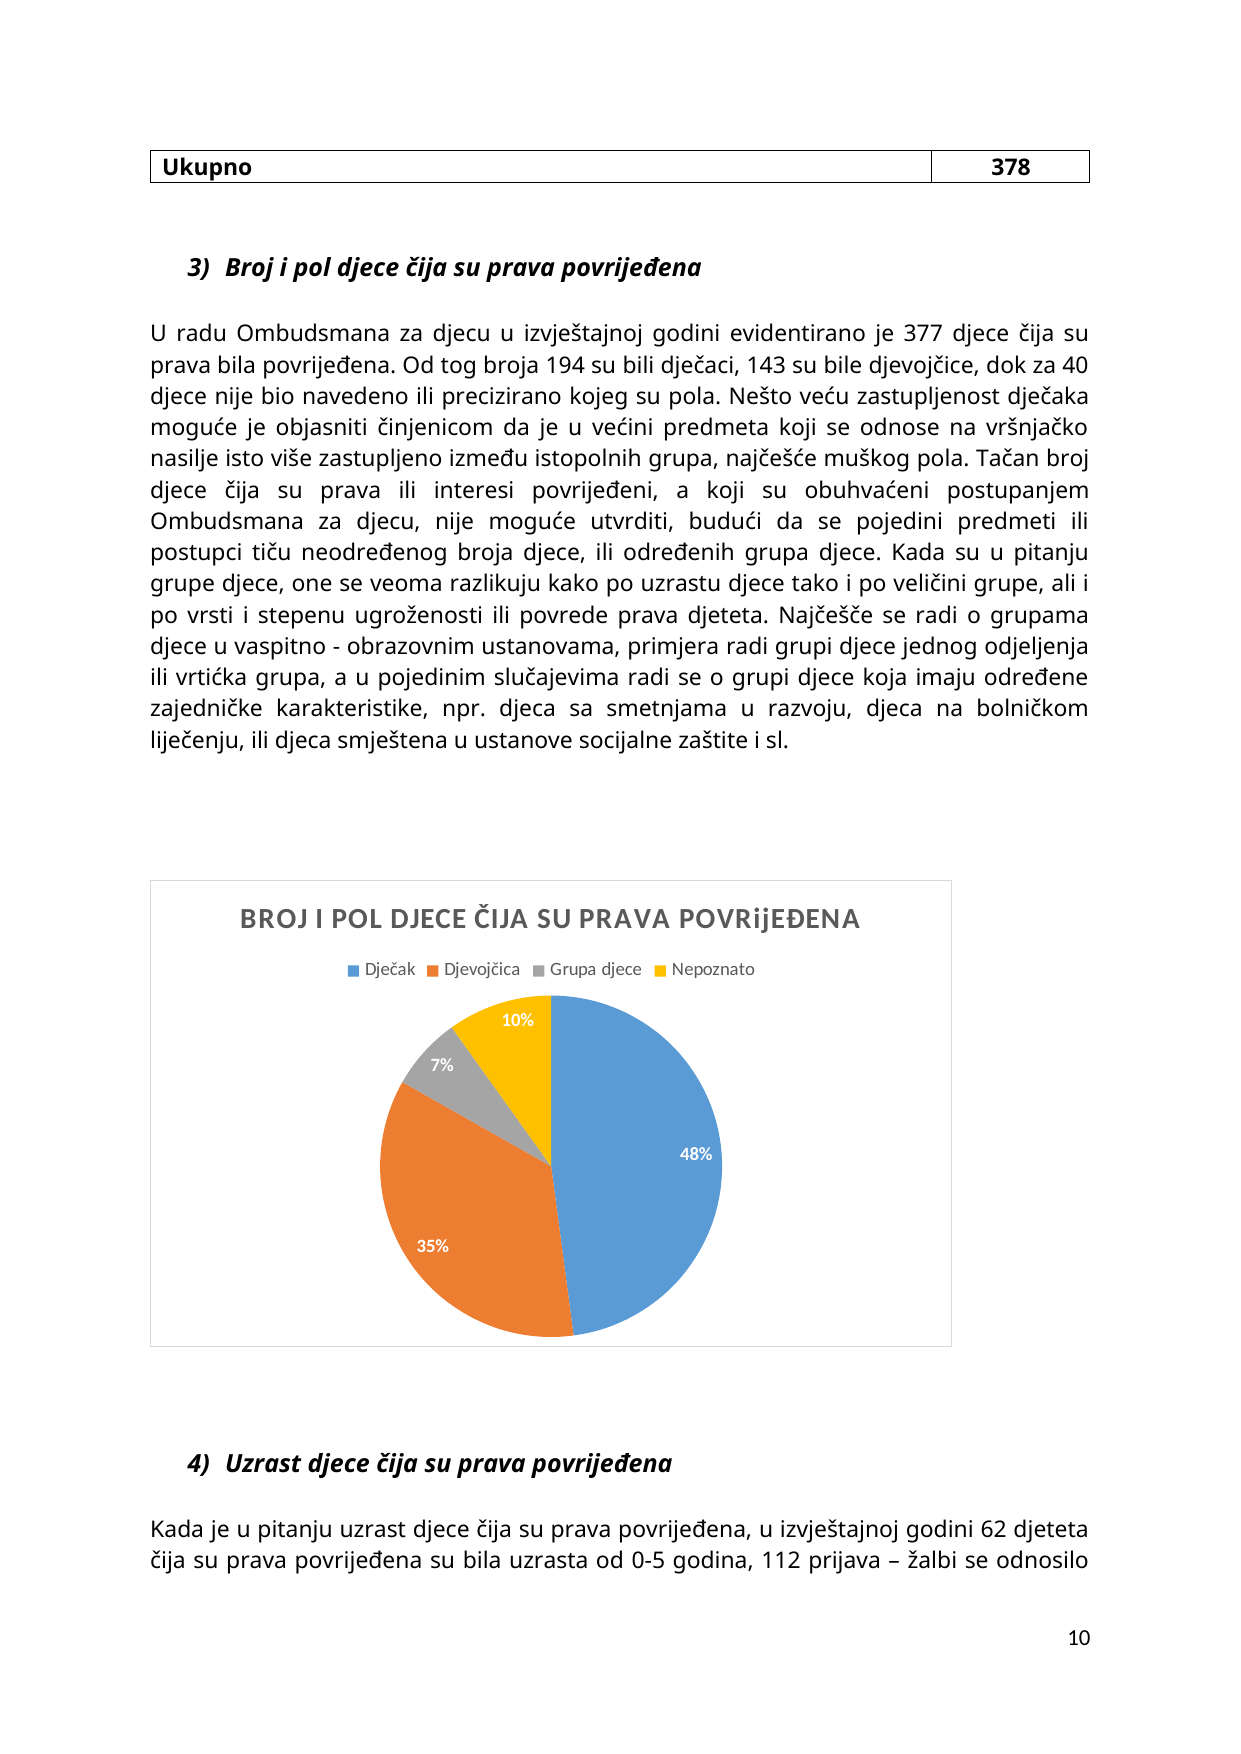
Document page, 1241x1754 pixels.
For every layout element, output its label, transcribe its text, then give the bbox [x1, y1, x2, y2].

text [150, 1512, 1090, 1575]
subtitle Broj i pol djece čija su prava povrijeđena [187, 250, 1090, 284]
text U radu Ombudsmana za djecu u izvještajnoj godini evidentirano je 377 djece čija su prava bila povrijeđena. Od tog broja 194 su bili dječaci, 143 su bile djevojčice, dok za 40 djece nije bio navedeno ili precizirano kojeg su pola. Nešto veću zastupljenost dječaka moguće je objasniti činjenicom da je u većini predmeta koji se odnose na vršnjačko nasilje isto više zastupljeno između istopolnih grupa, najčešće muškog pola. Tačan broj djece čija su prava ili interesi povrijeđeni, a koji su obuhvaćeni postupanjem Ombudsmana za djecu, nije moguće utvrditi, budući da se pojedini predmeti ili postupci tiču neodređenog broja djece, ili određenih grupa djece. Kada su u pitanju grupe djece, one se veoma razlikuju kako po uzrastu djece tako i po veličini grupe, ali i po vrsti i stepenu ugroženosti ili povrede prava djeteta. Najčešče se radi o grupama djece u vaspitno - obrazovnim ustanovama, primjera radi grupi djece jednog odjeljenja ili vrtićka grupa, a u pojedinim slučajevima radi se o grupi djece koja imaju određene zajedničke karakteristike, npr. djeca sa smetnjama u razvoju, djeca na bolničkom liječenju, ili djeca smještena u ustanove socijalne zaštite i sl. [150, 317, 1090, 755]
table_cell Ukupno [151, 151, 931, 182]
table_cell 378 [932, 151, 1089, 182]
subtitle Uzrast djece čija su prava povrijeđena [187, 1445, 1090, 1479]
